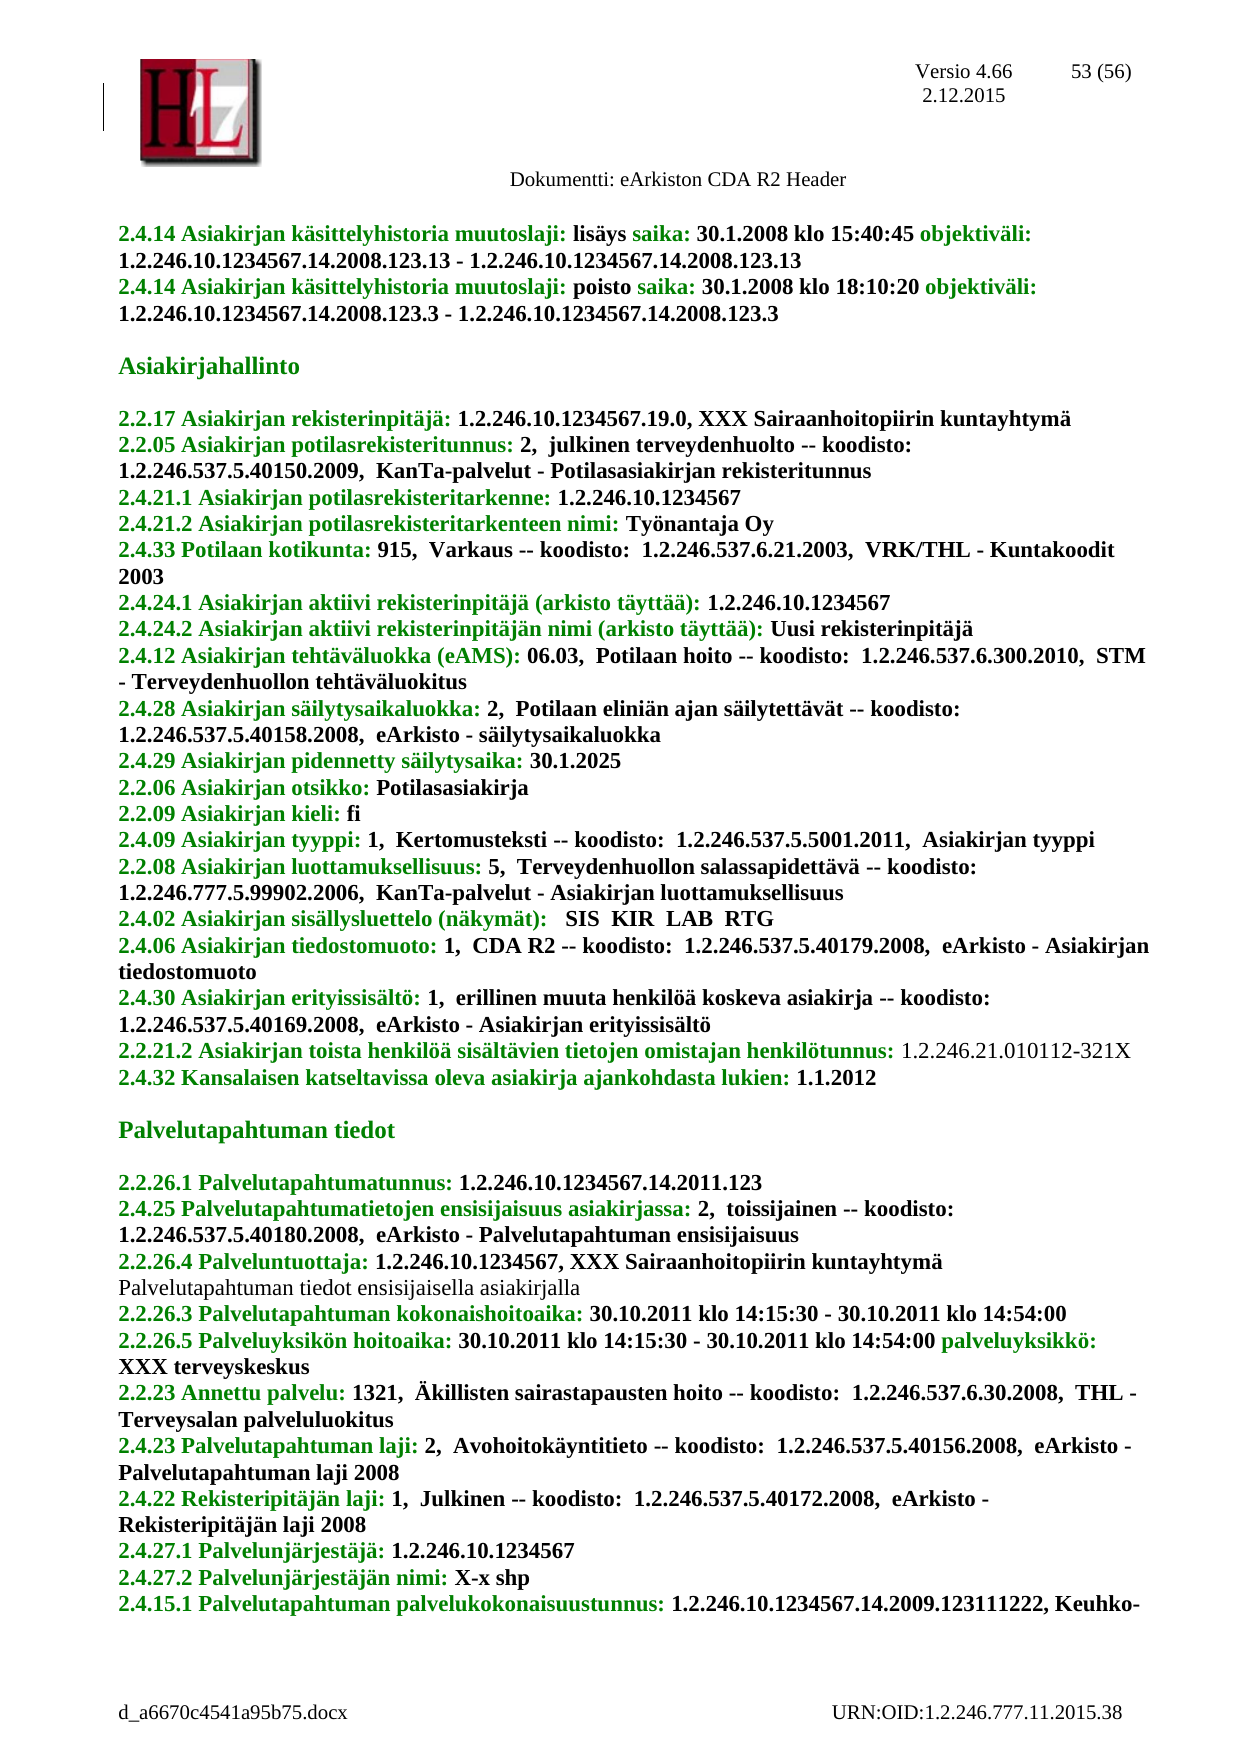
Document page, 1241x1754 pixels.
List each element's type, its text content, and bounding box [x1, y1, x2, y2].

text Palvelutapahtuman tiedot [118, 1115, 1152, 1144]
text Asiakirjahallinto [118, 351, 1152, 380]
picture [140, 59, 263, 167]
text 2.2.26.1 Palvelutapahtumatunnus: 1.2.246.10.1234567.14.2011.123 2.4.25 Palvelutapahtumatietojen ensisijaisuus asiakirjassa: 2, toissijainen -- koodisto: 1.2.246.537.5.40180.2008, eArkisto - Palvelutapahtuman ensisijaisuus 2.2.26.4 Palveluntuottaja: 1.2.246.10.1234567, XXX Sairaanhoitopiirin kuntayhtymä [118, 1169, 1152, 1274]
text 2.2.17 Asiakirjan rekisterinpitäjä: 1.2.246.10.1234567.19.0, XXX Sairaanhoitopiirin kuntayhtymä 2.2.05 Asiakirjan potilasrekisteritunnus: 2, julkinen terveydenhuolto -- koodisto: 1.2.246.537.5.40150.2009, KanTa-palvelut - Potilasasiakirjan rekisteritunnus 2.4.21.1 Asiakirjan potilasrekisteritarkenne: 1.2.246.10.1234567 2.4.21.2 Asiakirjan potilasrekisteritarkenteen nimi: Työnantaja Oy 2.4.33 Potilaan kotikunta: 915, Varkaus -- koodisto: 1.2.246.537.6.21.2003, VRK/THL - Kuntakoodit 2003 2.4.24.1 Asiakirjan aktiivi rekisterinpitäjä (arkisto täyttää): 1.2.246.10.1234567 2.4.24.2 Asiakirjan aktiivi rekisterinpitäjän nimi (arkisto täyttää): Uusi rekisterinpitäjä 2.4.12 Asiakirjan tehtäväluokka (eAMS): 06.03, Potilaan hoito -- koodisto: 1.2.246.537.6.300.2010, STM - Terveydenhuollon tehtäväluokitus 2.4.28 Asiakirjan säilytysaikaluokka: 2, Potilaan eliniän ajan säilytettävät -- koodisto: 1.2.246.537.5.40158.2008, eArkisto - säilytysaikaluokka 2.4.29 Asiakirjan pidennetty säilytysaika: 30.1.2025 2.2.06 Asiakirjan otsikko: Potilasasiakirja 2.2.09 Asiakirjan kieli: fi 2.4.09 Asiakirjan tyyppi: 1, Kertomusteksti -- koodisto: 1.2.246.537.5.5001.2011, Asiakirjan tyyppi 2.2.08 Asiakirjan luottamuksellisuus: 5, Terveydenhuollon salassapidettävä -- koodisto: 1.2.246.777.5.99902.2006, KanTa-palvelut - Asiakirjan luottamuksellisuus 2.4.02 Asiakirjan sisällysluettelo (näkymät): SIS KIR LAB RTG 2.4.06 Asiakirjan tiedostomuoto: 1, CDA R2 -- koodisto: 1.2.246.537.5.40179.2008, eArkisto - Asiakirjan tiedostomuoto 2.4.30 Asiakirjan erityissisältö: 1, erillinen muuta henkilöä koskeva asiakirja -- koodisto: 1.2.246.537.5.40169.2008, eArkisto - Asiakirjan erityissisältö 2.2.21.2 Asiakirjan toista henkilöä sisältävien tietojen omistajan henkilötunnus: 1.2.246.21.010112-321X 2.4.32 Kansalaisen katseltavissa oleva asiakirja ajankohdasta lukien: 1.1.2012 [118, 405, 1152, 1090]
text Palvelutapahtuman tiedot ensisijaisella asiakirjalla [118, 1274, 1152, 1300]
